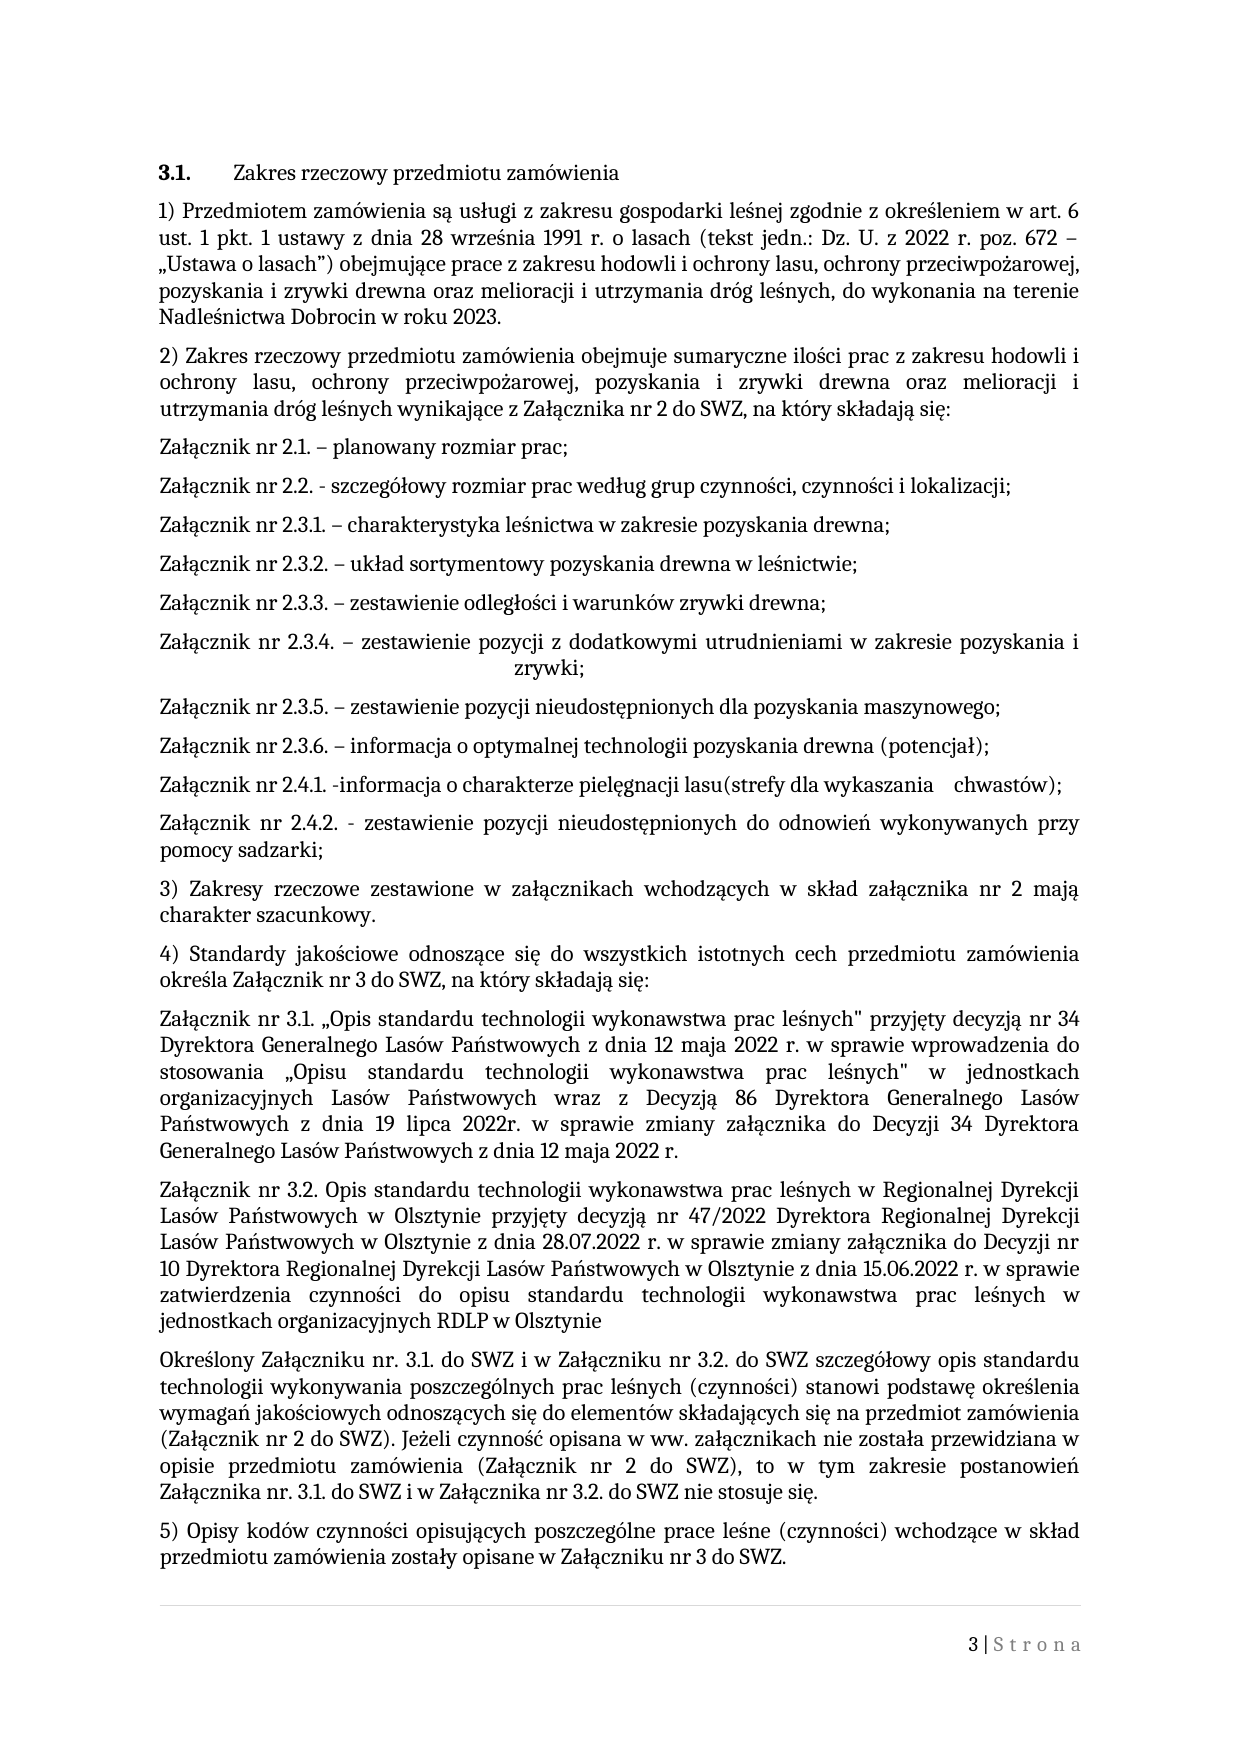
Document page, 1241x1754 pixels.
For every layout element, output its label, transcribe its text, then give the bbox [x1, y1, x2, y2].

text Załącznik nr 2.3.5. – zestawienie pozycji nieudostępnionych dla pozyskania maszynowego; [159, 694, 1081, 720]
text Załącznik nr 2.4.2. - zestawienie pozycji nieudostępnionych do odnowień wykonywanych przy pomocy sadzarki; [159, 810, 1081, 863]
text 1) Przedmiotem zamówienia są usługi z zakresu gospodarki leśnej zgodnie z określeniem w art. 6 ust. 1 pkt. 1 ustawy z dnia 28 września 1991 r. o lasach (tekst jedn.: Dz. U. z 2022 r. poz. 672 – „Ustawa o lasach”) obejmujące prace z zakresu hodowli i ochrony lasu, ochrony przeciwpożarowej, pozyskania i zrywki drewna oraz melioracji i utrzymania dróg leśnych, do wykonania na terenie Nadleśnictwa Dobrocin w roku 2023. [158, 198, 1081, 330]
text Załącznik nr 2.2. - szczegółowy rozmiar prac według grup czynności, czynności i lokalizacji; [159, 473, 1081, 499]
text Załącznik nr 2.3.3. – zestawienie odległości i warunków zrywki drewna; [159, 589, 1081, 616]
text 3) Zakresy rzeczowe zestawione w załącznikach wchodzących w skład załącznika nr 2 mają charakter szacunkowy. [159, 875, 1081, 928]
text 5) Opisy kodów czynności opisujących poszczególne prace leśne (czynności) wchodzące w skład przedmiotu zamówienia zostały opisane w Załączniku nr 3 do SWZ. [159, 1518, 1081, 1570]
text Załącznik nr 2.3.2. – układ sortymentowy pozyskania drewna w leśnictwie; [159, 551, 1081, 577]
text Załącznik nr 3.1. „Opis standardu technologii wykonawstwa prac leśnych" przyjęty decyzją nr 34 Dyrektora Generalnego Lasów Państwowych z dnia 12 maja 2022 r. w sprawie wprowadzenia do stosowania „Opisu standardu technologii wykonawstwa prac leśnych" w jednostkach organizacyjnych Lasów Państwowych wraz z Decyzją 86 Dyrektora Generalnego Lasów Państwowych z dnia 19 lipca 2022r. w sprawie zmiany załącznika do Decyzji 34 Dyrektora Generalnego Lasów Państwowych z dnia 12 maja 2022 r. [159, 1006, 1081, 1164]
text Określony Załączniku nr. 3.1. do SWZ i w Załączniku nr 3.2. do SWZ szczegółowy opis standardu technologii wykonywania poszczególnych prac leśnych (czynności) stanowi podstawę określenia wymagań jakościowych odnoszących się do elementów składających się na przedmiot zamówienia (Załącznik nr 2 do SWZ). Jeżeli czynność opisana w ww. załącznikach nie została przewidziana w opisie przedmiotu zamówienia (Załącznik nr 2 do SWZ), to w tym zakresie postanowień Załącznika nr. 3.1. do SWZ i w Załącznika nr 3.2. do SWZ nie stosuje się. [159, 1347, 1081, 1505]
text Załącznik nr 3.2. Opis standardu technologii wykonawstwa prac leśnych w Regionalnej Dyrekcji Lasów Państwowych w Olsztynie przyjęty decyzją nr 47/2022 Dyrektora Regionalnej Dyrekcji Lasów Państwowych w Olsztynie z dnia 28.07.2022 r. w sprawie zmiany załącznika do Decyzji nr 10 Dyrektora Regionalnej Dyrekcji Lasów Państwowych w Olsztynie z dnia 15.06.2022 r. w sprawie zatwierdzenia czynności do opisu standardu technologii wykonawstwa prac leśnych w jednostkach organizacyjnych RDLP w Olsztynie [159, 1176, 1081, 1334]
list Zakres rzeczowy przedmiotu zamówienia [158, 159, 1081, 186]
text Załącznik nr 2.3.1. – charakterystyka leśnictwa w zakresie pozyskania drewna; [159, 512, 1081, 538]
text 4) Standardy jakościowe odnoszące się do wszystkich istotnych cech przedmiotu zamówienia określa Załącznik nr 3 do SWZ, na który składają się: [159, 941, 1081, 993]
text 2) Zakres rzeczowy przedmiotu zamówienia obejmuje sumaryczne ilości prac z zakresu hodowli i ochrony lasu, ochrony przeciwpożarowej, pozyskania i zrywki drewna oraz melioracji i utrzymania dróg leśnych wynikające z Załącznika nr 2 do SWZ, na który składają się: [159, 343, 1081, 422]
text Załącznik nr 2.4.1. -informacja o charakterze pielęgnacji lasu(strefy dla wykaszania chwastów); [159, 771, 1081, 798]
text Załącznik nr 2.3.6. – informacja o optymalnej technologii pozyskania drewna (potencjał); [159, 732, 1081, 759]
text Załącznik nr 2.1. – planowany rozmiar prac; [159, 434, 1081, 461]
text Załącznik nr 2.3.4. – zestawienie pozycji z dodatkowymi utrudnieniami w zakresie pozyskania i zrywki; [159, 628, 1081, 681]
